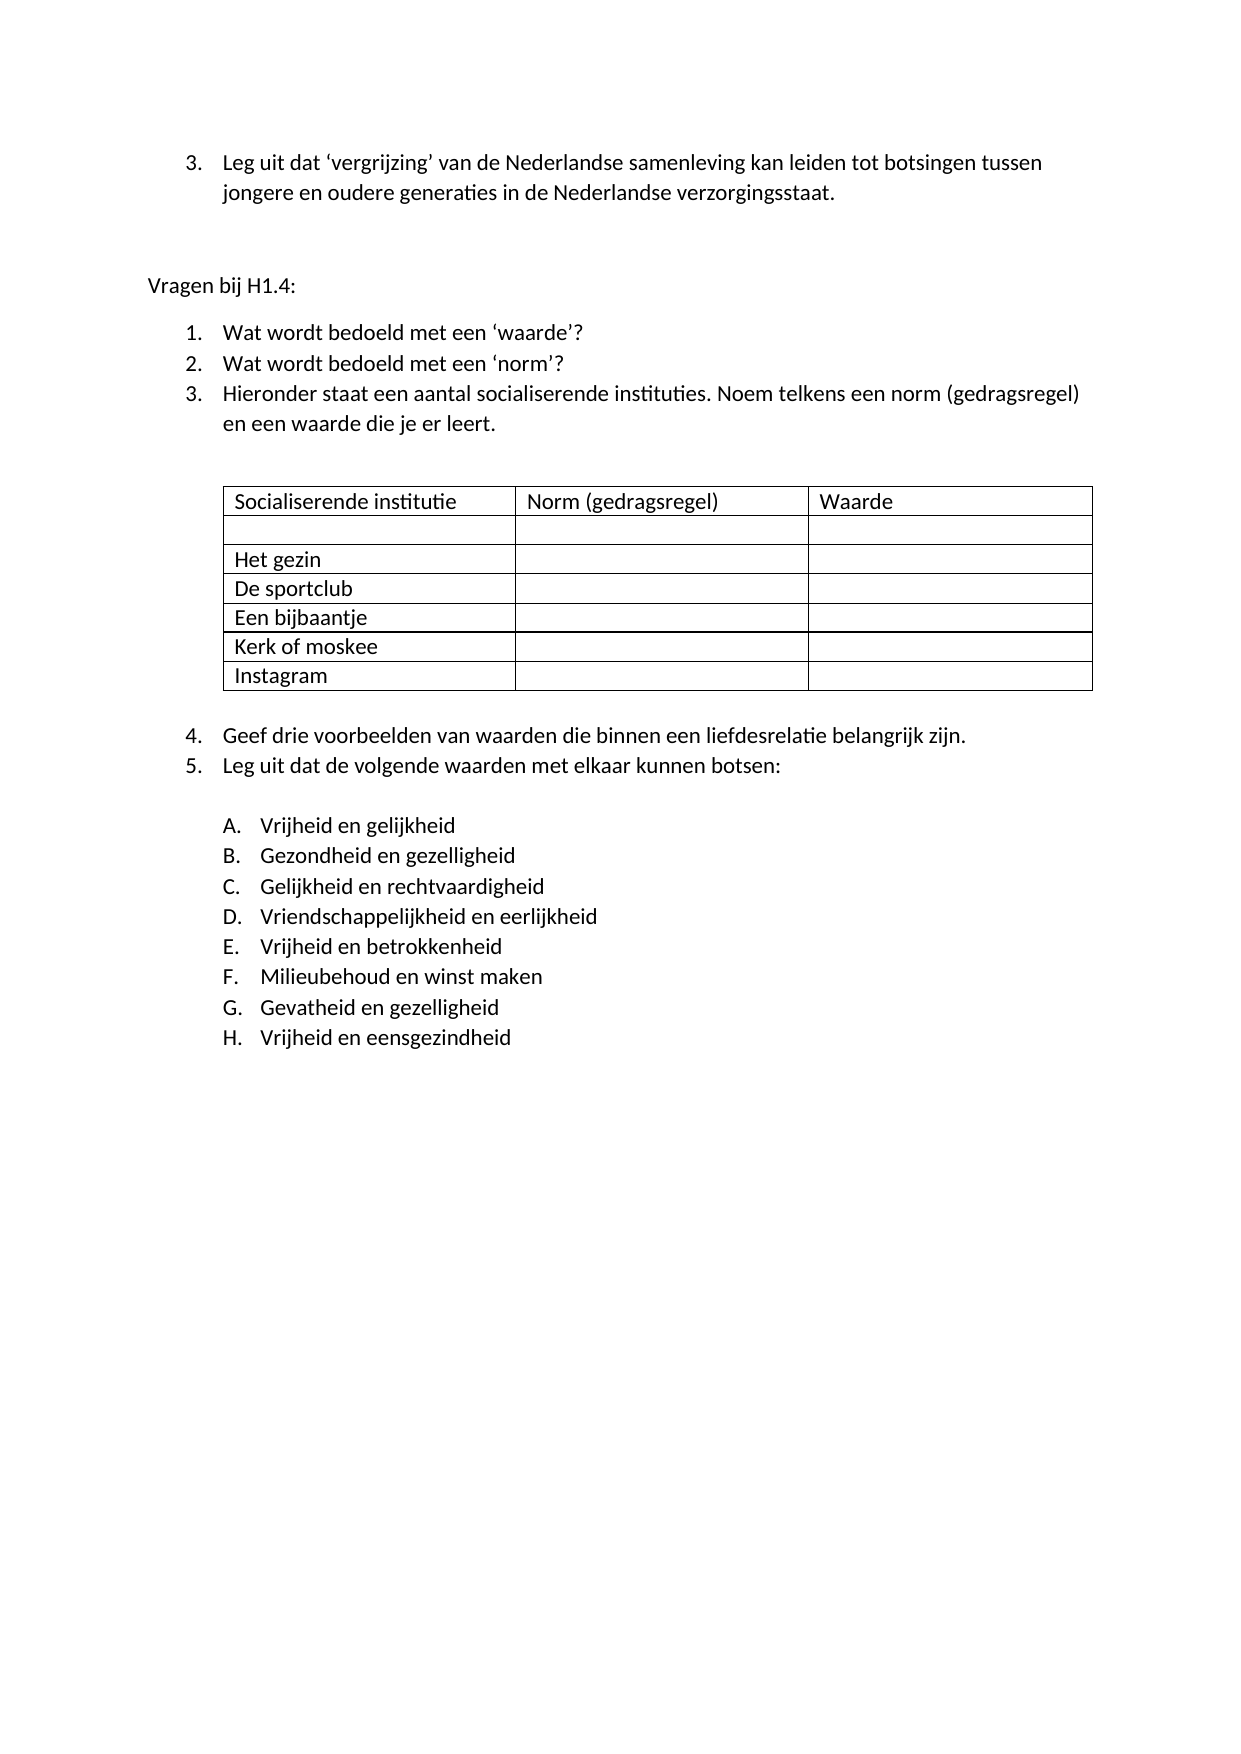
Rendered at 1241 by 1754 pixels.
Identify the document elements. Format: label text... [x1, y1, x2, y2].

list Gevatheid en gezelligheid [223, 993, 1093, 1021]
table_cell [516, 545, 808, 573]
list Gezondheid en gezelligheid [223, 842, 1093, 870]
table_cell [516, 516, 808, 544]
list Geef drie voorbeelden van waarden die binnen een liefdesrelatie belangrijk zijn. [185, 721, 1093, 749]
list Vrijheid en gelijkheid [223, 811, 1093, 839]
list Leg uit dat de volgende waarden met elkaar kunnen botsen: [185, 751, 1093, 779]
table_header Waarde [809, 487, 1092, 515]
table_cell [516, 604, 808, 631]
table_header Socialiserende institutie [224, 487, 515, 515]
table_cell [809, 545, 1092, 573]
table_cell [809, 604, 1092, 631]
table_header Norm (gedragsregel) [516, 487, 808, 515]
table_cell [809, 662, 1092, 689]
list Milieubehoud en winst maken [223, 962, 1093, 991]
table_cell Kerk of moskee [224, 633, 515, 661]
table_cell Een bijbaantje [224, 604, 515, 631]
table_cell De sportclub [224, 574, 515, 602]
table_cell [516, 662, 808, 689]
table_cell [809, 633, 1092, 661]
table_cell Het gezin [224, 545, 515, 573]
list Hieronder staat een aantal socialiserende instituties. Noem telkens een norm (gedragsregel) en een waarde die je er leert. [185, 379, 1093, 437]
table_cell Instagram [224, 662, 515, 689]
table_cell [516, 574, 808, 602]
table_cell [224, 516, 515, 544]
list Wat wordt bedoeld met een ‘waarde’? [185, 318, 1093, 346]
list Leg uit dat ‘vergrijzing’ van de Nederlandse samenleving kan leiden tot botsingen tussen jongere en oudere generaties in de Nederlandse verzorgingsstaat. [185, 148, 1093, 206]
table_cell [809, 516, 1092, 544]
list Wat wordt bedoeld met een ‘norm’? [185, 349, 1093, 377]
text Vragen bij H1.4: [148, 272, 1093, 299]
list Vrijheid en eensgezindheid [223, 1023, 1093, 1051]
list Vriendschappelijkheid en eerlijkheid [223, 902, 1093, 930]
list Vrijheid en betrokkenheid [223, 932, 1093, 960]
list Gelijkheid en rechtvaardigheid [223, 872, 1093, 900]
table_cell [809, 574, 1092, 602]
table_cell [516, 633, 808, 661]
